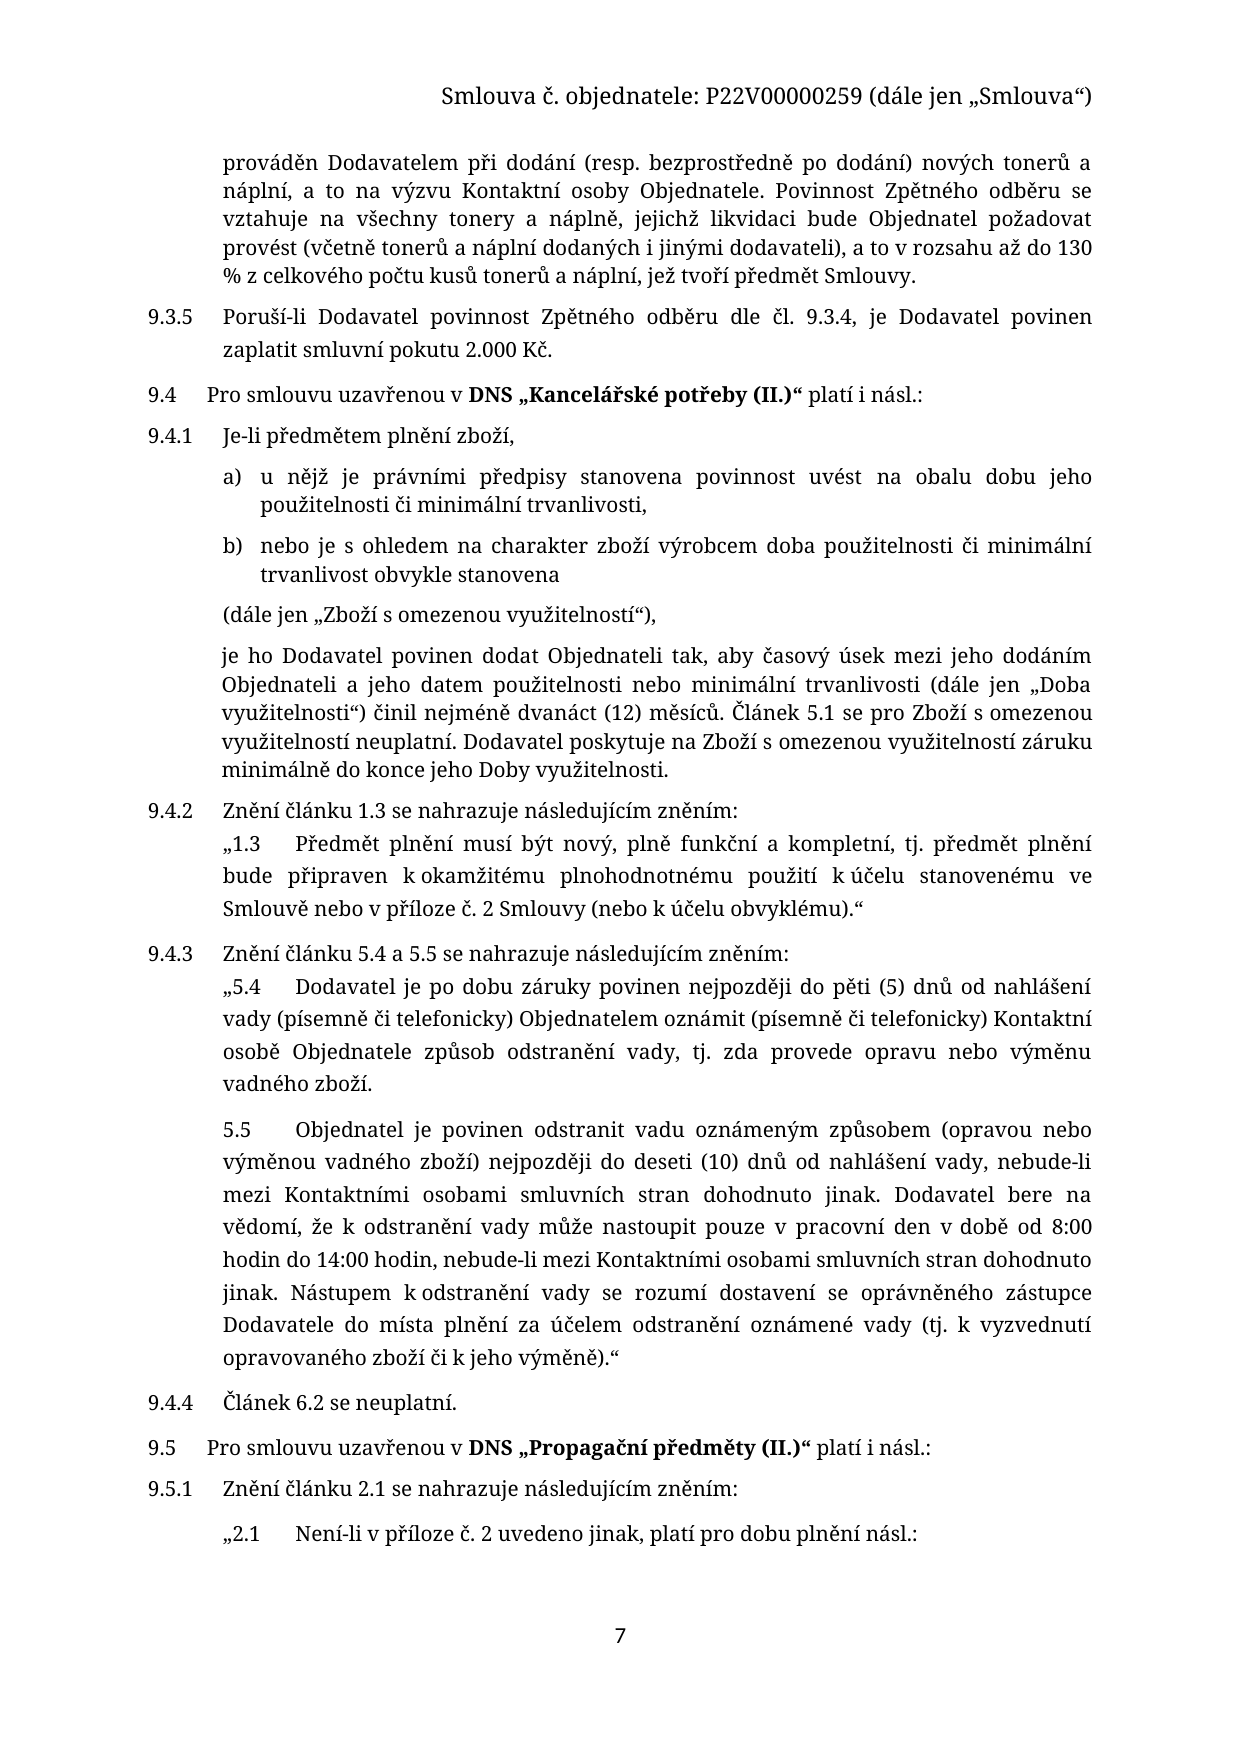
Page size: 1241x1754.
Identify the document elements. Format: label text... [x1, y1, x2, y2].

list nebo je s ohledem na charakter zboží výrobcem doba použitelnosti či minimální trvanlivost obvykle stanovena [223, 531, 1093, 588]
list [148, 148, 1093, 290]
text (dále jen „Zboží s omezenou využitelností“), [223, 601, 1093, 629]
list Poruší-li Dodavatel povinnost Zpětného odběru dle čl. 9.3.4, je Dodavatel povinen zaplatit smluvní pokutu 2.000 Kč. [148, 302, 1093, 363]
list Pro smlouvu uzavřenou v DNS „Kancelářské potřeby (II.)“ platí i násl.: [148, 380, 1093, 408]
list Článek 6.2 se neuplatní. [148, 1388, 1093, 1416]
list Znění článku 1.3 se nahrazuje následujícím zněním: [148, 796, 1093, 825]
text je ho Dodavatel povinen dodat Objednateli tak, aby časový úsek mezi jeho dodáním Objednateli a jeho datem použitelnosti nebo minimální trvanlivosti (dále jen „Doba využitelnosti“) činil nejméně dvanáct (12) měsíců. Článek 5.1 se pro Zboží s omezenou využitelností neuplatní. Dodavatel poskytuje na Zboží s omezenou využitelností záruku minimálně do konce jeho Doby využitelnosti. [221, 642, 1093, 784]
list Pro smlouvu uzavřenou v DNS „Propagační předměty (II.)“ platí i násl.: [148, 1433, 1093, 1462]
list Je-li předmětem plnění zboží, [148, 421, 1093, 449]
list „5.4 Dodavatel je po dobu záruky povinen nejpozději do pěti (5) dnů od nahlášení vady (písemně či telefonicky) Objednatelem oznámit (písemně či telefonicky) Kontaktní osobě Objednatele způsob odstranění vady, tj. zda provede opravu nebo výměnu vadného zboží. [223, 972, 1093, 1098]
list „2.1 Není-li v příloze č. 2 uvedeno jinak, platí pro dobu plnění násl.: [223, 1519, 1093, 1548]
list u nějž je právními předpisy stanovena povinnost uvést na obalu dobu jeho použitelnosti či minimální trvanlivosti, [223, 462, 1093, 519]
list Znění článku 5.4 a 5.5 se nahrazuje následujícím zněním: [148, 939, 1093, 968]
list 5.5 Objednatel je povinen odstranit vadu oznámeným způsobem (opravou nebo výměnou vadného zboží) nejpozději do deseti (10) dnů od nahlášení vady, nebude-li mezi Kontaktními osobami smluvních stran dohodnuto jinak. Dodavatel bere na vědomí, že k odstranění vady může nastoupit pouze v pracovní den v době od 8:00 hodin do 14:00 hodin, nebude-li mezi Kontaktními osobami smluvních stran dohodnuto jinak. Nástupem k odstranění vady se rozumí dostavení se oprávněného zástupce Dodavatele do místa plnění za účelem odstranění oznámené vady (tj. k vyzvednutí opravovaného zboží či k jeho výměně).“ [223, 1115, 1093, 1371]
list „1.3 Předmět plnění musí být nový, plně funkční a kompletní, tj. předmět plnění bude připraven k okamžitému plnohodnotnému použití k účelu stanovenému ve Smlouvě nebo v příloze č. 2 Smlouvy (nebo k účelu obvyklému).“ [223, 829, 1093, 922]
list Znění článku 2.1 se nahrazuje následujícím zněním: [148, 1474, 1093, 1502]
